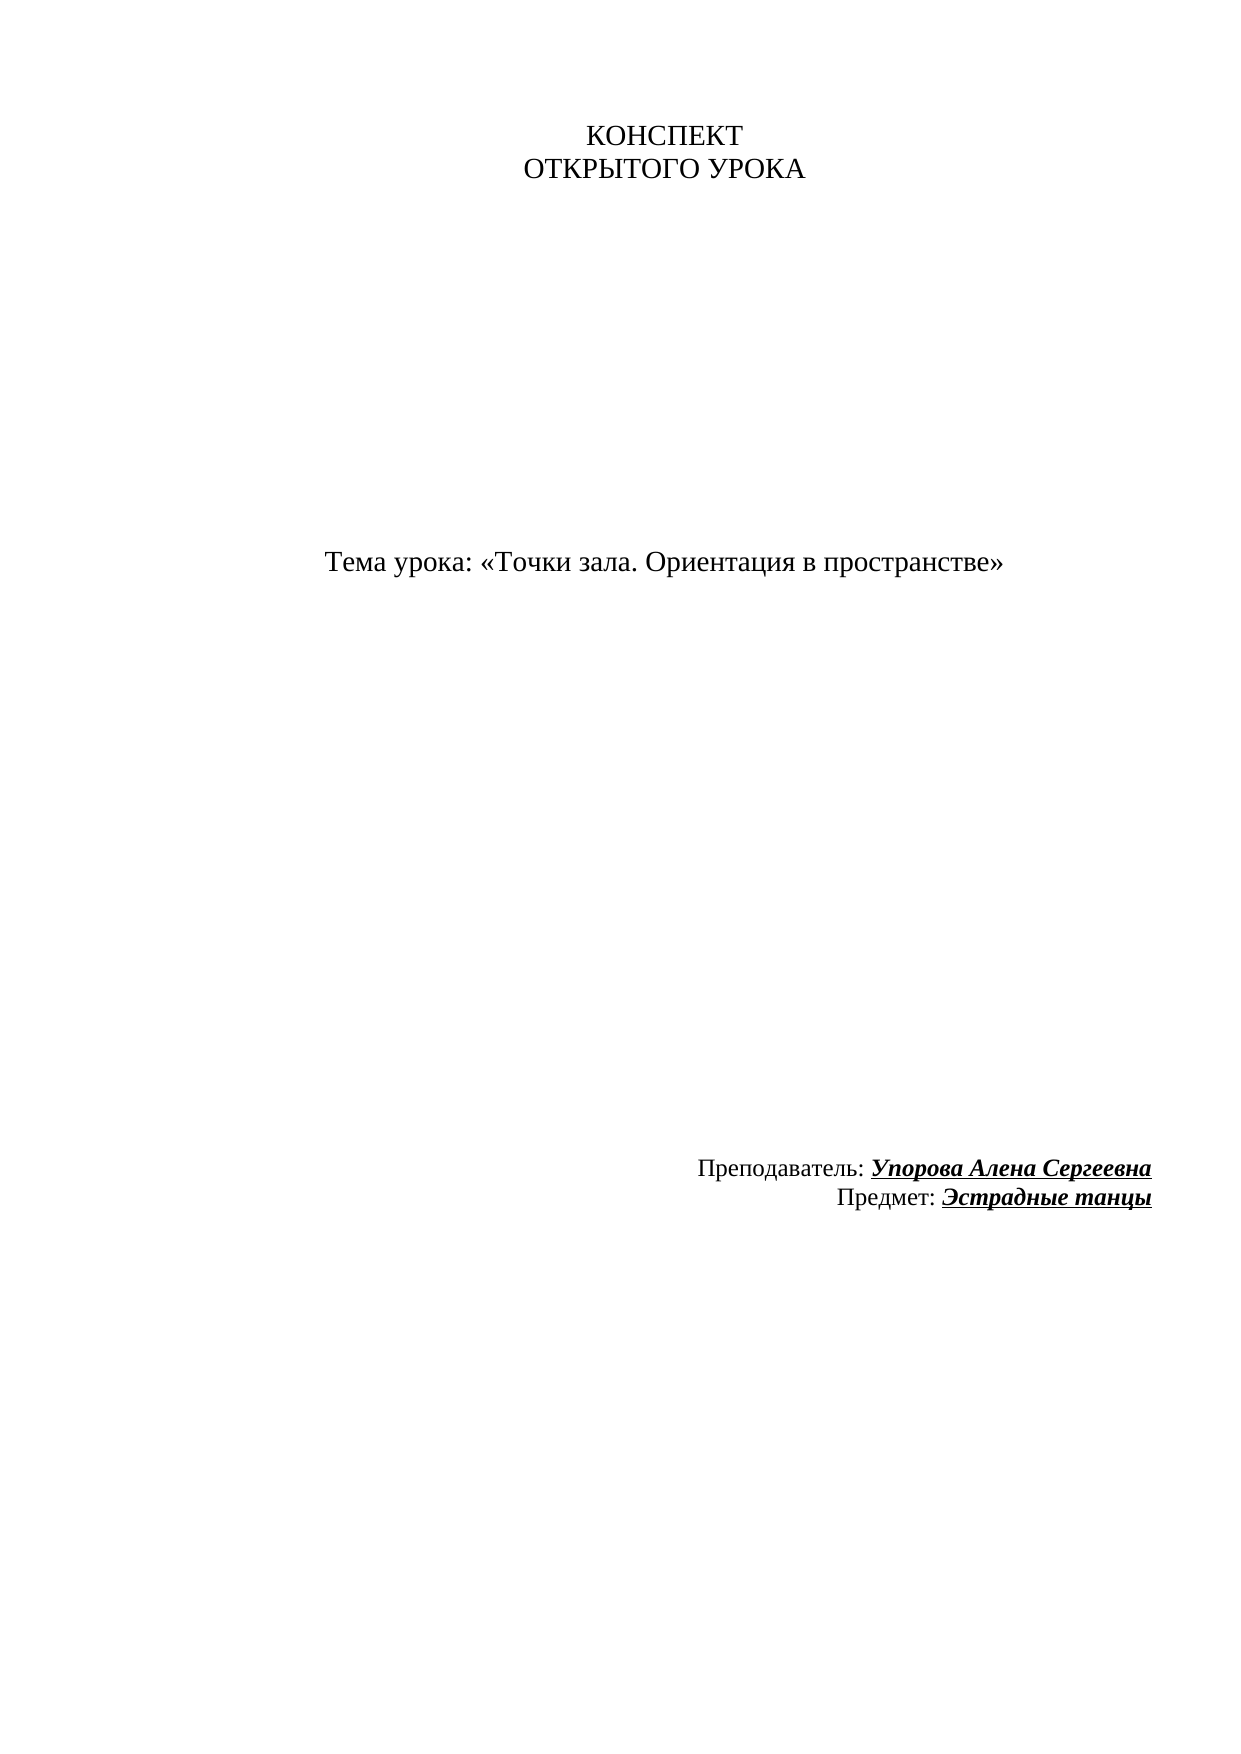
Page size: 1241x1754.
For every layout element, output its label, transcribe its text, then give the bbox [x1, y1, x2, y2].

text КОНСПЕКТ [177, 118, 1152, 152]
text Тема урока: «Точки зала. Ориентация в пространстве» [177, 544, 1152, 578]
text Преподаватель: Упорова Алена Сергеевна [177, 1153, 1152, 1182]
text ОТКРЫТОГО УРОКА [177, 152, 1152, 185]
text Предмет: Эстрадные танцы [177, 1182, 1152, 1211]
